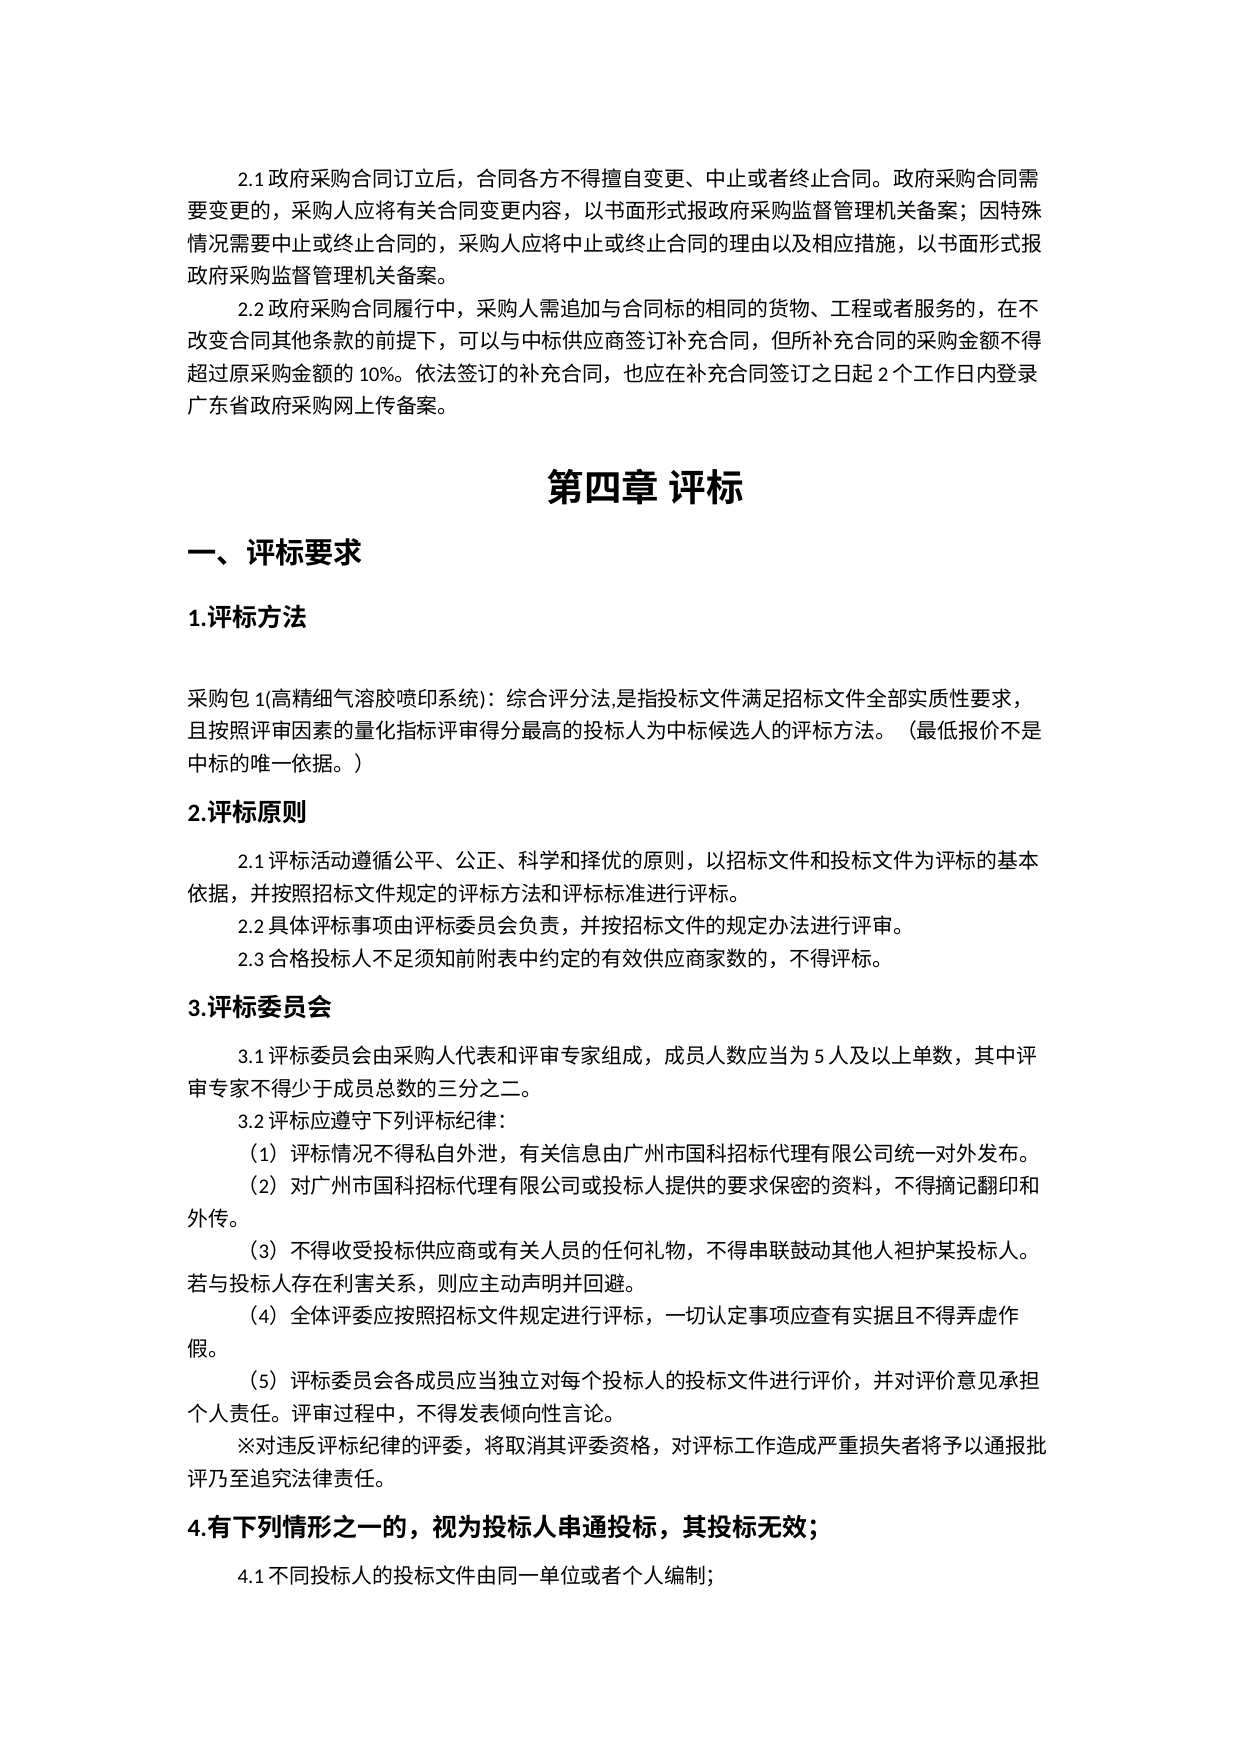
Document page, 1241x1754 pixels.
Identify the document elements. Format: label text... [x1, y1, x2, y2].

text 4.有下列情形之一的，视为投标人串通投标，其投标无效； [187, 1494, 1053, 1559]
text 4.1不同投标人的投标文件由同一单位或者个人编制； [187, 1559, 1053, 1592]
text （1）评标情况不得私自外泄，有关信息由广州市国科招标代理有限公司统一对外发布。 [187, 1137, 1053, 1169]
text 第四章 评标 [187, 454, 1053, 519]
text （2）对广州市国科招标代理有限公司或投标人提供的要求保密的资料，不得摘记翻印和外传。 [187, 1169, 1053, 1234]
text 2.1政府采购合同订立后，合同各方不得擅自变更、中止或者终止合同。政府采购合同需要变更的，采购人应将有关合同变更内容，以书面形式报政府采购监督管理机关备案；因特殊情况需要中止或终止合同的，采购人应将中止或终止合同的理由以及相应措施，以书面形式报政府采购监督管理机关备案。 [187, 162, 1053, 292]
text 2.评标原则 [187, 779, 1053, 844]
text （3）不得收受投标供应商或有关人员的任何礼物，不得串联鼓动其他人袒护某投标人。若与投标人存在利害关系，则应主动声明并回避。 [187, 1234, 1053, 1299]
text （4）全体评委应按照招标文件规定进行评标，一切认定事项应查有实据且不得弄虚作假。 [187, 1299, 1053, 1364]
text ※对违反评标纪律的评委，将取消其评委资格，对评标工作造成严重损失者将予以通报批评乃至追究法律责任。 [187, 1429, 1053, 1494]
text （5）评标委员会各成员应当独立对每个投标人的投标文件进行评价，并对评价意见承担个人责任。评审过程中，不得发表倾向性言论。 [187, 1364, 1053, 1429]
text 2.3合格投标人不足须知前附表中约定的有效供应商家数的，不得评标。 [187, 942, 1053, 974]
text 2.2政府采购合同履行中，采购人需追加与合同标的相同的货物、工程或者服务的，在不改变合同其他条款的前提下，可以与中标供应商签订补充合同，但所补充合同的采购金额不得超过原采购金额的10%。依法签订的补充合同，也应在补充合同签订之日起2个工作日内登录广东省政府采购网上传备案。 [187, 292, 1053, 422]
text 3.2评标应遵守下列评标纪律： [187, 1104, 1053, 1137]
text 一、评标要求 [187, 519, 1053, 584]
text 3.1评标委员会由采购人代表和评审专家组成，成员人数应当为5人及以上单数，其中评审专家不得少于成员总数的三分之二。 [187, 1039, 1053, 1104]
text 采购包1(高精细气溶胶喷印系统)：综合评分法,是指投标文件满足招标文件全部实质性要求，且按照评审因素的量化指标评审得分最高的投标人为中标候选人的评标方法。（最低报价不是中标的唯一依据。） [187, 682, 1053, 779]
text 1.评标方法 [187, 584, 1053, 649]
text 2.1评标活动遵循公平、公正、科学和择优的原则，以招标文件和投标文件为评标的基本依据，并按照招标文件规定的评标方法和评标标准进行评标。 [187, 844, 1053, 909]
text 2.2具体评标事项由评标委员会负责，并按招标文件的规定办法进行评审。 [187, 909, 1053, 942]
text 3.评标委员会 [187, 974, 1053, 1039]
